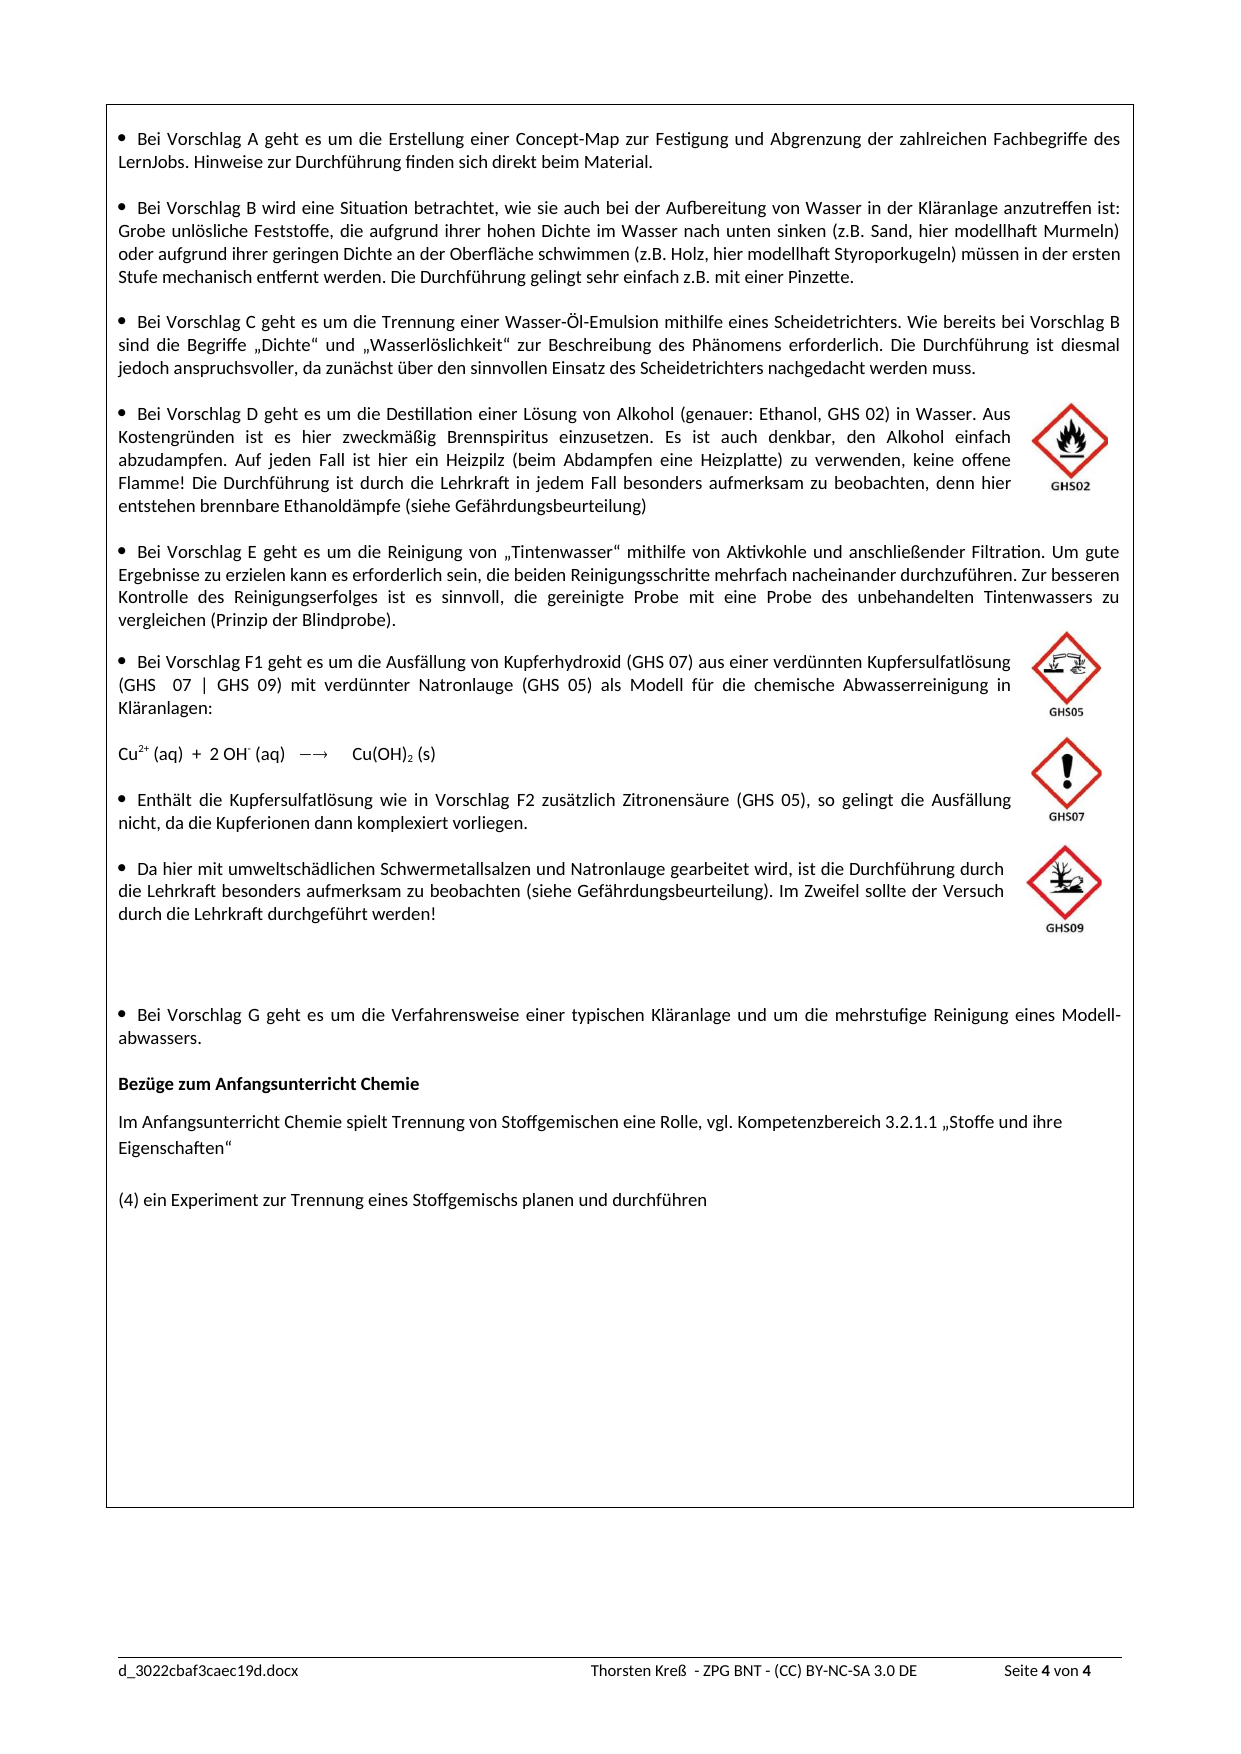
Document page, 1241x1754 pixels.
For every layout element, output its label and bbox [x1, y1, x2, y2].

table_cell [107, 105, 1133, 1507]
picture [1029, 630, 1102, 718]
picture [1023, 852, 1102, 936]
picture [1029, 402, 1108, 490]
picture [1029, 736, 1102, 824]
